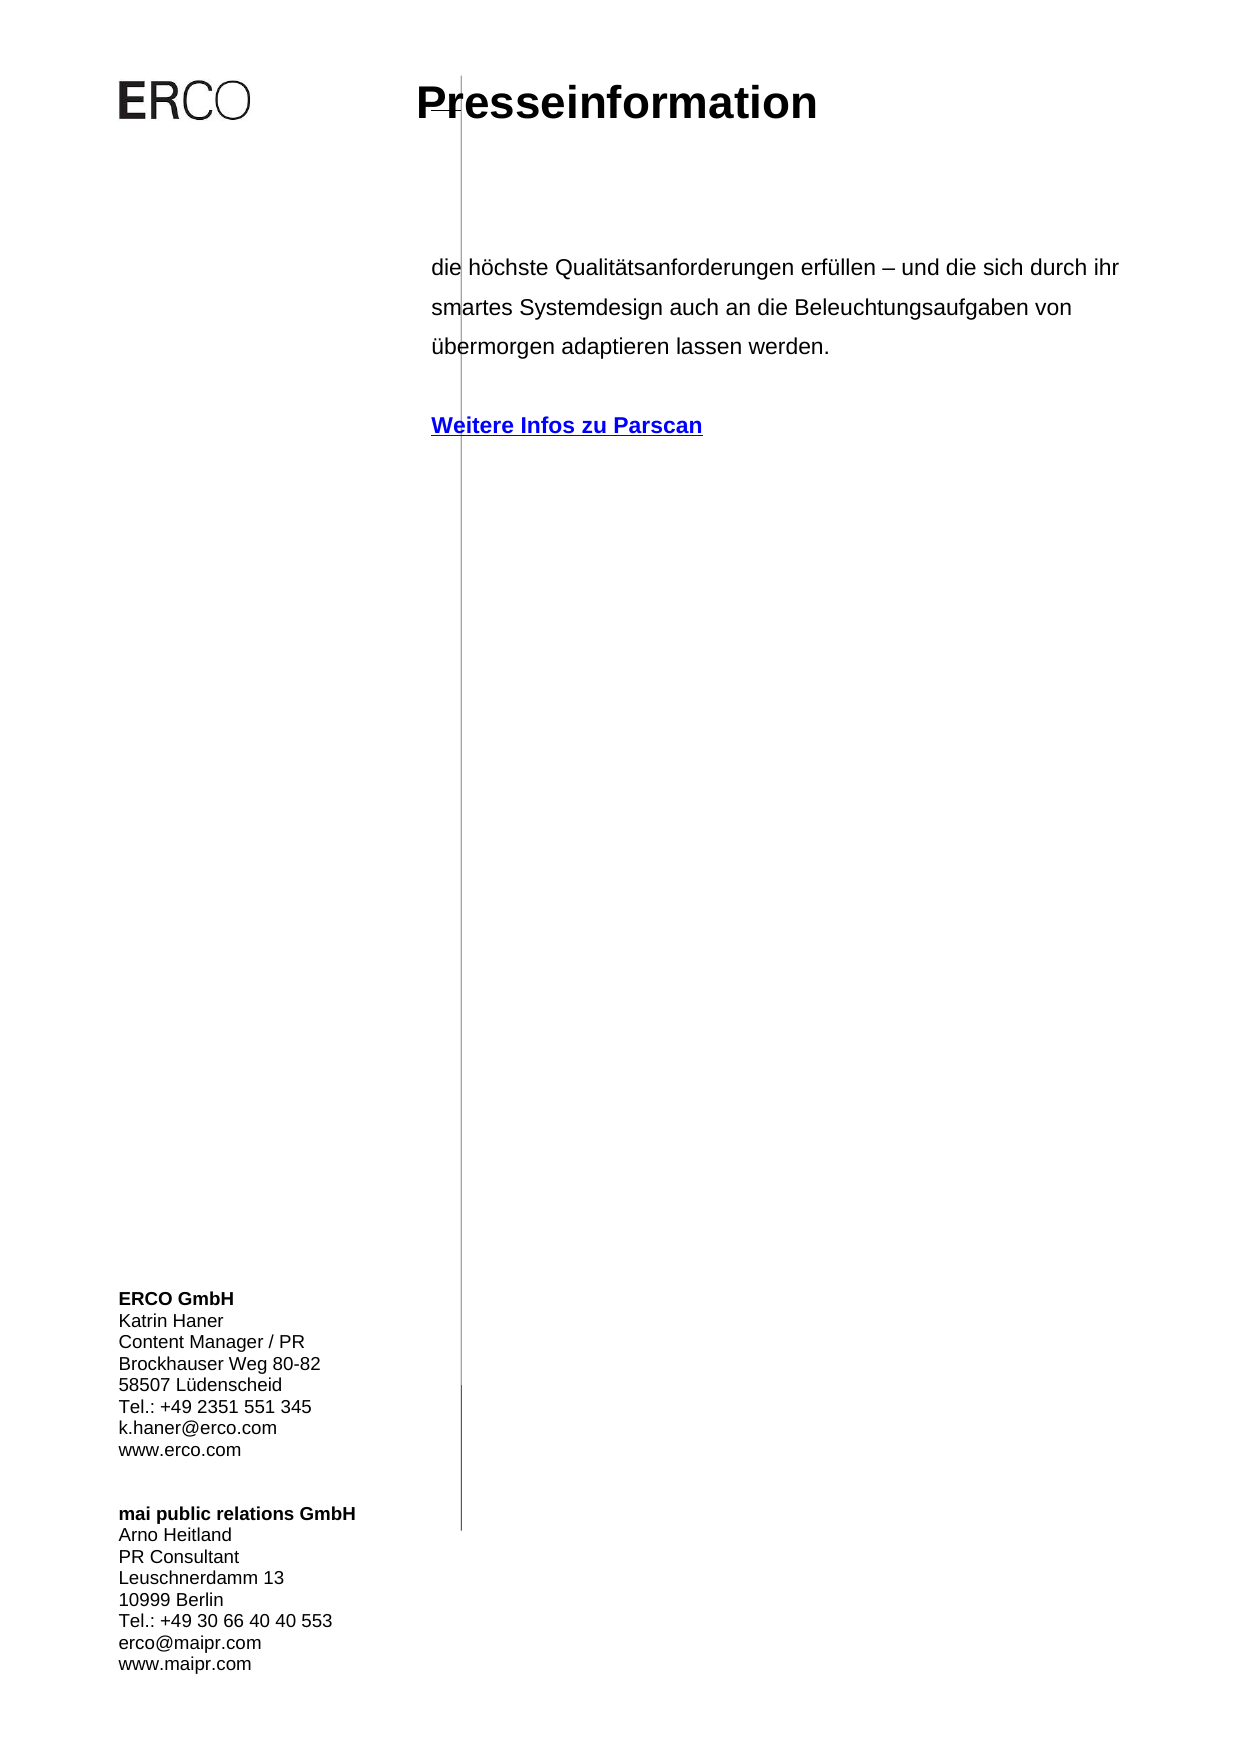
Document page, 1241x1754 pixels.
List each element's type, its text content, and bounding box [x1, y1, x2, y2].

text Weitere Infos zu Parscan [431, 412, 1152, 438]
picture [118, 79, 251, 121]
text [431, 254, 1152, 359]
